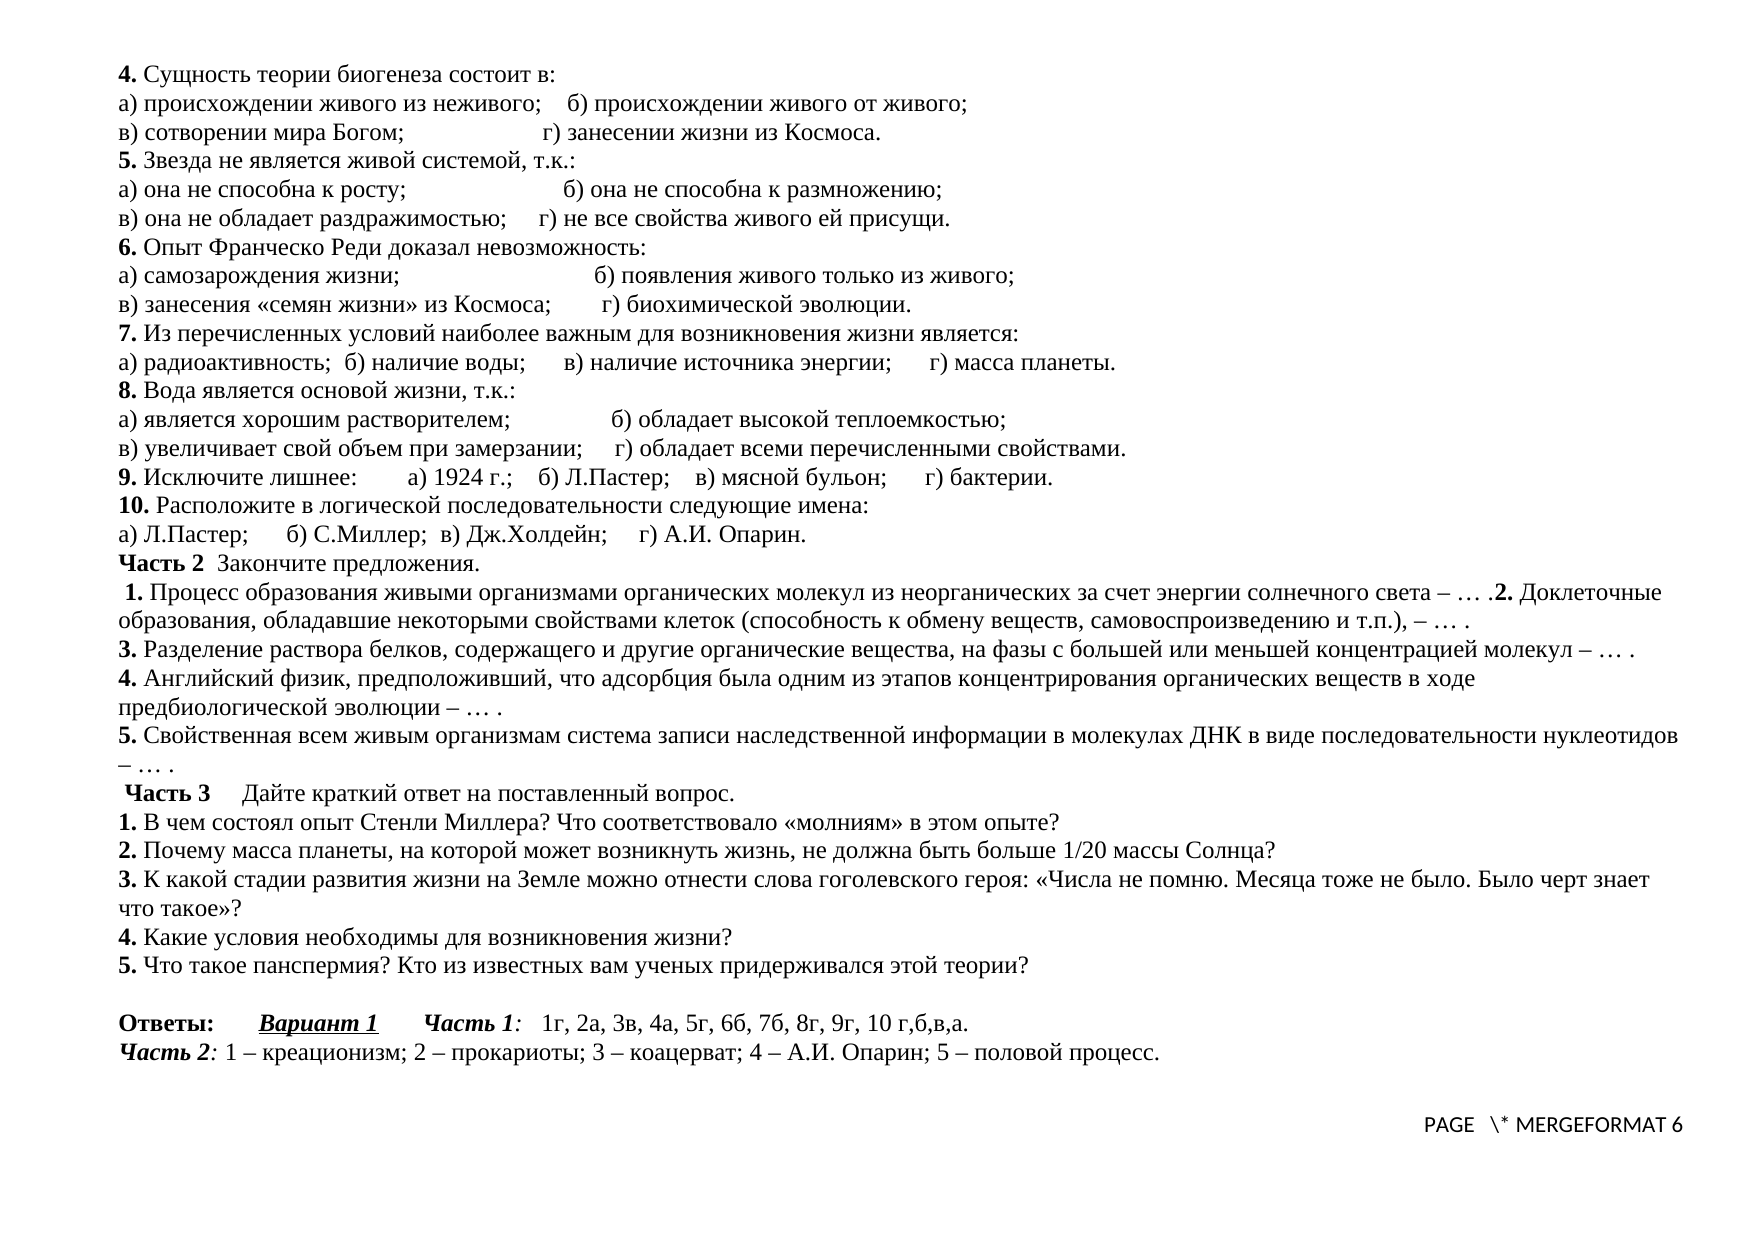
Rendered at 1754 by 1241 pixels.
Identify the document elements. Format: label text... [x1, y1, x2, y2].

text 5. Что такое панспермия? Кто из известных вам ученых придерживался этой теории? [118, 950, 1683, 979]
text 9. Исключите лишнее: а) 1924 г.; б) Л.Пастер; в) мясной бульон; г) бактерии. [118, 462, 1683, 490]
text в) занесения «семян жизни» из Космоса; г) биохимической эволюции. [118, 289, 1683, 318]
text Ответы: Вариант 1 Часть 1: 1г, 2а, 3в, 4а, 5г, 6б, 7б, 8г, 9г, 10 г,б,в,а. [118, 1008, 1683, 1037]
text 1. Процесс образования живыми организмами органических молекул из неорганических за счет энергии солнечного света – … .2. Доклеточные образования, обладавшие некоторыми свойствами клеток (способность к обмену веществ, самовоспроизведению и т.п.), – … . [118, 577, 1683, 634]
text 6. Опыт Франческо Реди доказал невозможность: [118, 232, 1683, 260]
text Часть 3 Дайте краткий ответ на поставленный вопрос. [118, 778, 1683, 807]
text Часть 2 Закончите предложения. [118, 548, 1683, 577]
text 4. Какие условия необходимы для возникновения жизни? [118, 922, 1683, 950]
text а) Л.Пастер; б) С.Миллер; в) Дж.Холдейн; г) А.И. Опарин. [118, 519, 1683, 548]
text а) радиоактивность; б) наличие воды; в) наличие источника энергии; г) масса планеты. [118, 347, 1683, 375]
text 3. К какой стадии развития жизни на Земле можно отнести слова гоголевского героя: «Числа не помню. Месяца тоже не было. Было черт знает что такое»? [118, 864, 1683, 922]
text а) самозарождения жизни; б) появления живого только из живого; [118, 260, 1683, 289]
text 2. Почему масса планеты, на которой может возникнуть жизнь, не должна быть больше 1/20 массы Солнца? [118, 835, 1683, 864]
text в) она не обладает раздражимостью; г) не все свойства живого ей присущи. [118, 203, 1683, 232]
text а) она не способна к росту; б) она не способна к размножению; [118, 174, 1683, 203]
text 1. В чем состоял опыт Стенли Миллера? Что соответствовало «молниям» в этом опыте? [118, 807, 1683, 835]
text Часть 2: 1 – креационизм; 2 – прокариоты; 3 – коацерват; 4 – А.И. Опарин; 5 – половой процесс. [118, 1037, 1683, 1065]
text 7. Из перечисленных условий наиболее важным для возникновения жизни является: [118, 318, 1683, 347]
text 5. Свойственная всем живым организмам система записи наследственной информации в молекулах ДНК в виде последовательности нуклеотидов – … . [118, 720, 1683, 778]
text 4. Сущность теории биогенеза состоит в: [118, 59, 1683, 88]
text 3. Разделение раствора белков, содержащего и другие органические вещества, на фазы с большей или меньшей концентрацией молекул – … . [118, 634, 1683, 663]
text 5. Звезда не является живой системой, т.к.: [118, 145, 1683, 174]
text а) происхождении живого из неживого; б) происхождении живого от живого; в) сотворении мира Богом; г) занесении жизни из Космоса. [118, 88, 1683, 145]
text 4. Английский физик, предположивший, что адсорбция была одним из этапов концентрирования органических веществ в ходе предбиологической эволюции – … . [118, 663, 1683, 720]
text 10. Расположите в логической последовательности следующие имена: [118, 490, 1683, 519]
text а) является хорошим растворителем; б) обладает высокой теплоемкостью; в) увеличивает свой объем при замерзании; г) обладает всеми перечисленными свойствами. [118, 404, 1683, 462]
text 8. Вода является основой жизни, т.к.: [118, 375, 1683, 404]
